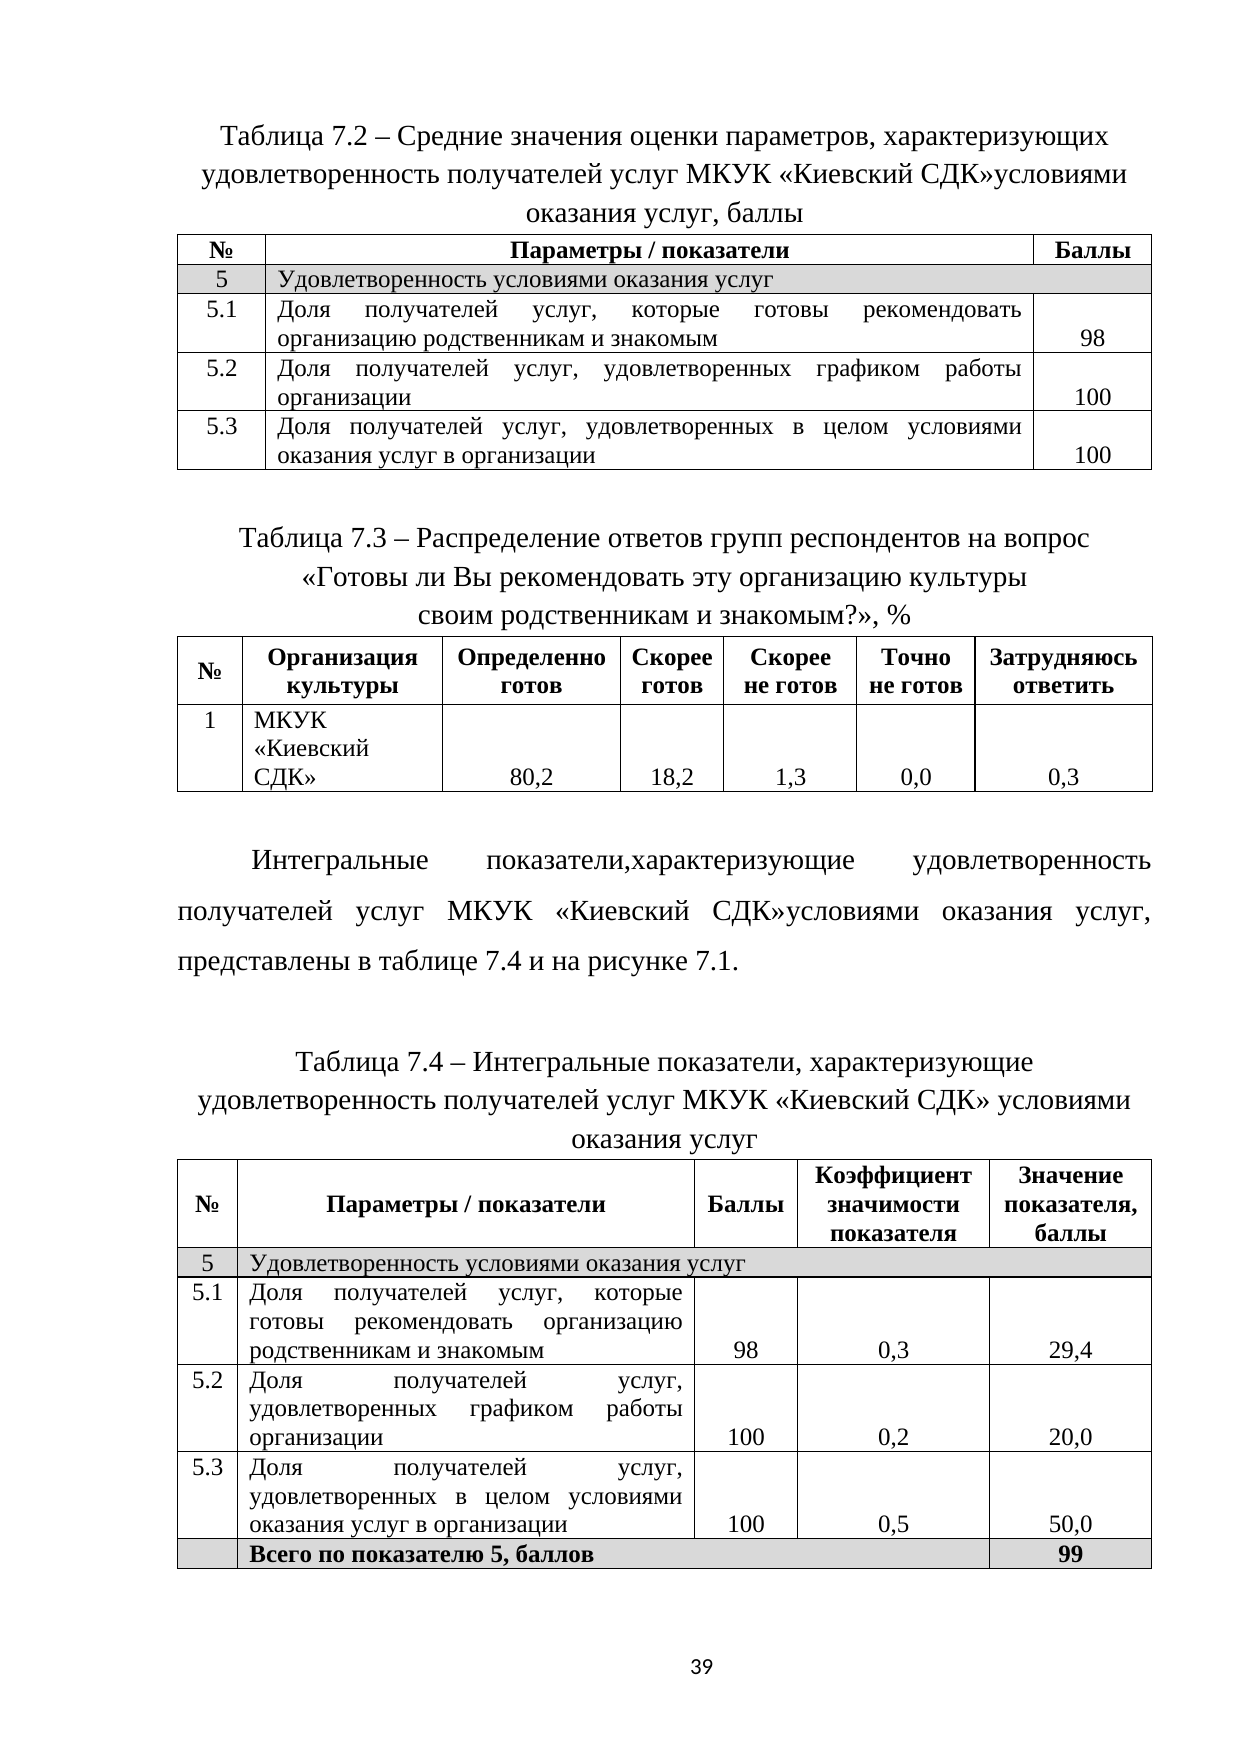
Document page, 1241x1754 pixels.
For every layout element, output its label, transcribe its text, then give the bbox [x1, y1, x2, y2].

table_cell 100 [695, 1452, 797, 1538]
table_cell 1 [178, 705, 242, 791]
table_cell Доля получателей услуг, которые готовы рекомендовать организацию родственникам и знакомым [238, 1278, 694, 1364]
text Таблица 7.3 – Распределение ответов групп респондентов на вопрос «Готовы ли Вы рекомендовать эту организацию культуры своим родственникам и знакомым?», % [177, 520, 1152, 631]
table_header Определенно готов [443, 637, 620, 704]
table_cell 5.1 [178, 1278, 237, 1364]
table_cell МКУК «Киевский СДК» [243, 705, 442, 791]
table_cell 98 [695, 1278, 797, 1364]
table_header № [178, 1160, 237, 1247]
table_cell Доля получателей услуг, удовлетворенных в целом условиями оказания услуг в организации [266, 411, 1033, 469]
table_cell 0,3 [798, 1278, 989, 1364]
table_cell 5.3 [178, 1452, 237, 1538]
table_header Организация культуры [243, 637, 442, 704]
table_cell 5.2 [178, 353, 265, 410]
table_header Точно не готов [857, 637, 974, 704]
table_cell 99 [990, 1539, 1151, 1568]
table_cell Всего по показателю 5, баллов [238, 1539, 989, 1568]
table_cell 1,3 [724, 705, 856, 791]
table_cell 100 [695, 1365, 797, 1451]
table_cell 0,3 [976, 705, 1152, 791]
table_cell 80,2 [443, 705, 620, 791]
text Интегральные показатели,характеризующие удовлетворенность получателей услуг МКУК «Киевский СДК»условиями оказания услуг, представлены в таблице 7.4 и на рисунке 7.1. [177, 842, 1152, 977]
text Таблица 7.4 – Интегральные показатели, характеризующие удовлетворенность получателей услуг МКУК «Киевский СДК» условиями оказания услуг [177, 1044, 1152, 1154]
table_cell 18,2 [621, 705, 723, 791]
table_cell 5 [178, 1248, 237, 1276]
table_header № [178, 637, 242, 704]
table_cell 5 [178, 265, 265, 293]
table_cell 5.1 [178, 294, 265, 352]
table_cell Доля получателей услуг, удовлетворенных графиком работы организации [266, 353, 1033, 410]
table_header Коэффициент значимости показателя [798, 1160, 989, 1247]
table_cell Удовлетворенность условиями оказания услуг [238, 1248, 1151, 1276]
table_cell 5.3 [178, 411, 265, 469]
table_cell Доля получателей услуг, которые готовы рекомендовать организацию родственникам и знакомым [266, 294, 1033, 352]
table_cell [178, 1539, 237, 1568]
table_header № [178, 235, 265, 263]
table_header Баллы [1034, 235, 1151, 263]
table_header Параметры / показатели [266, 235, 1033, 263]
table_cell 100 [1034, 411, 1151, 469]
table_cell 29,4 [990, 1278, 1151, 1364]
table_header Скорее готов [621, 637, 723, 704]
table_cell Доля получателей услуг, удовлетворенных в целом условиями оказания услуг в организации [238, 1452, 694, 1538]
table_header Скорее не готов [724, 637, 856, 704]
table_cell Удовлетворенность условиями оказания услуг [266, 265, 1151, 293]
table_header Параметры / показатели [238, 1160, 694, 1247]
table_header Баллы [695, 1160, 797, 1247]
table_cell 100 [1034, 353, 1151, 410]
table_header Значение показателя, баллы [990, 1160, 1151, 1247]
table_cell 20,0 [990, 1365, 1151, 1451]
text Таблица 7.2 – Средние значения оценки параметров, характеризующих удовлетворенность получателей услуг МКУК «Киевский СДК»условиями оказания услуг, баллы [177, 118, 1152, 229]
table_header Затрудняюсь ответить [976, 637, 1152, 704]
table_cell 5.2 [178, 1365, 237, 1451]
table_cell Доля получателей услуг, удовлетворенных графиком работы организации [238, 1365, 694, 1451]
table_cell 0,0 [857, 705, 974, 791]
table_cell 0,5 [798, 1452, 989, 1538]
table_cell 0,2 [798, 1365, 989, 1451]
table_cell 50,0 [990, 1452, 1151, 1538]
table_cell 98 [1034, 294, 1151, 352]
